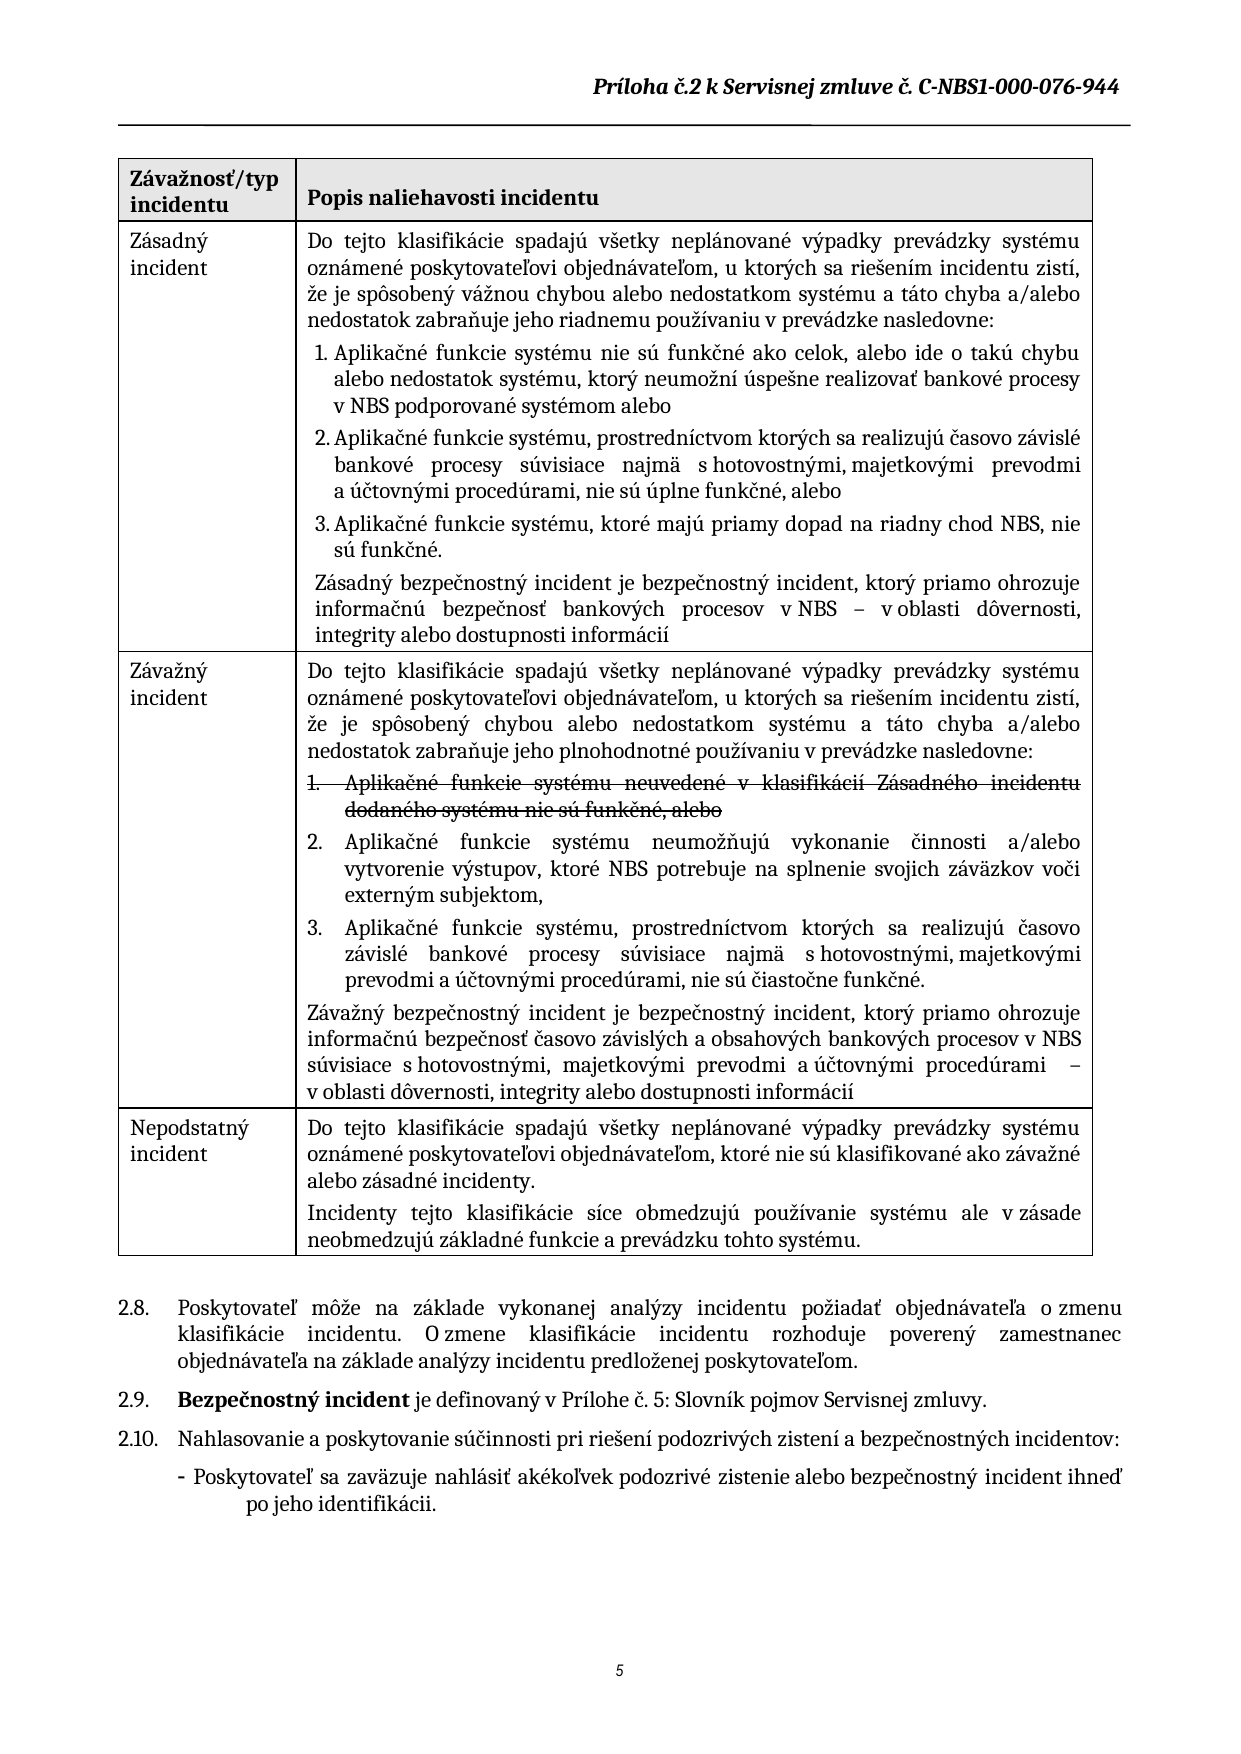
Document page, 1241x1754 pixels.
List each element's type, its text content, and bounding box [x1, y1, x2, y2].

table_cell Závažnosť/typ incidentu [119, 159, 295, 220]
table_cell Do tejto klasifikácie spadajú všetky neplánované výpadky prevádzky systému oznámené poskytovateľovi objednávateľom, u ktorých sa riešením incidentu zistí, že je spôsobený chybou alebo nedostatkom systému a táto chyba a/alebo nedostatok zabraňuje jeho plnohodnotné používaniu v prevádzke nasledovne: Aplikačné funkcie systému neuvedené v klasifikácií Zásadného incidentu dodaného systému nie sú funkčné, alebo Aplikačné funkcie systému neumožňujú vykonanie činnosti a/alebo vytvorenie výstupov, ktoré NBS potrebuje na splnenie svojich záväzkov voči externým subjektom, Aplikačné funkcie systému, prostredníctvom ktorých sa realizujú časovo závislé bankové procesy súvisiace najmä s hotovostnými, majetkovými prevodmi a účtovnými procedúrami, nie sú čiastočne funkčné. Závažný bezpečnostný incident je bezpečnostný incident, ktorý priamo ohrozuje informačnú bezpečnosť časovo závislých a obsahových bankových procesov v NBS súvisiace s hotovostnými, majetkovými prevodmi a účtovnými procedúrami – v oblasti dôvernosti, integrity alebo dostupnosti informácií [297, 652, 1092, 1107]
table_cell Závažný incident [119, 652, 295, 1107]
table_cell Zásadný incident [119, 222, 295, 651]
table_cell Nepodstatný incident [119, 1109, 295, 1255]
table_cell Do tejto klasifikácie spadajú všetky neplánované výpadky prevádzky systému oznámené poskytovateľovi objednávateľom, u ktorých sa riešením incidentu zistí, že je spôsobený vážnou chybou alebo nedostatkom systému a táto chyba a/alebo nedostatok zabraňuje jeho riadnemu používaniu v prevádzke nasledovne: Aplikačné funkcie systému nie sú funkčné ako celok, alebo ide o takú chybu alebo nedostatok systému, ktorý neumožní úspešne realizovať bankové procesy v NBS podporované systémom alebo Aplikačné funkcie systému, prostredníctvom ktorých sa realizujú časovo závislé bankové procesy súvisiace najmä s hotovostnými, majetkovými prevodmi a účtovnými procedúrami, nie sú úplne funkčné, alebo Aplikačné funkcie systému, ktoré majú priamy dopad na riadny chod NBS, nie sú funkčné. Zásadný bezpečnostný incident je bezpečnostný incident, ktorý priamo ohrozuje informačnú bezpečnosť bankových procesov v NBS – v oblasti dôvernosti, integrity alebo dostupnosti informácií [297, 222, 1092, 651]
list Poskytovateľ sa zaväzuje nahlásiť akékoľvek podozrivé zistenie alebo bezpečnostný incident ihneď po jeho identifikácii. [177, 1464, 1122, 1517]
table_cell Do tejto klasifikácie spadajú všetky neplánované výpadky prevádzky systému oznámené poskytovateľovi objednávateľom, ktoré nie sú klasifikované ako závažné alebo zásadné incidenty. Incidenty tejto klasifikácie síce obmedzujú používanie systému ale v zásade neobmedzujú základné funkcie a prevádzku tohto systému. [297, 1109, 1092, 1255]
list Nahlasovanie a poskytovanie súčinnosti pri riešení podozrivých zistení a bezpečnostných incidentov: [118, 1425, 1122, 1452]
list Bezpečnostný incident je definovaný v Prílohe č. 5: Slovník pojmov Servisnej zmluvy. [118, 1386, 1122, 1413]
list Poskytovateľ môže na základe vykonanej analýzy incidentu požiadať objednávateľa o zmenu klasifikácie incidentu. O zmene klasifikácie incidentu rozhoduje poverený zamestnanec objednávateľa na základe analýzy incidentu predloženej poskytovateľom. [118, 1295, 1122, 1374]
table_cell Popis naliehavosti incidentu [297, 159, 1092, 220]
